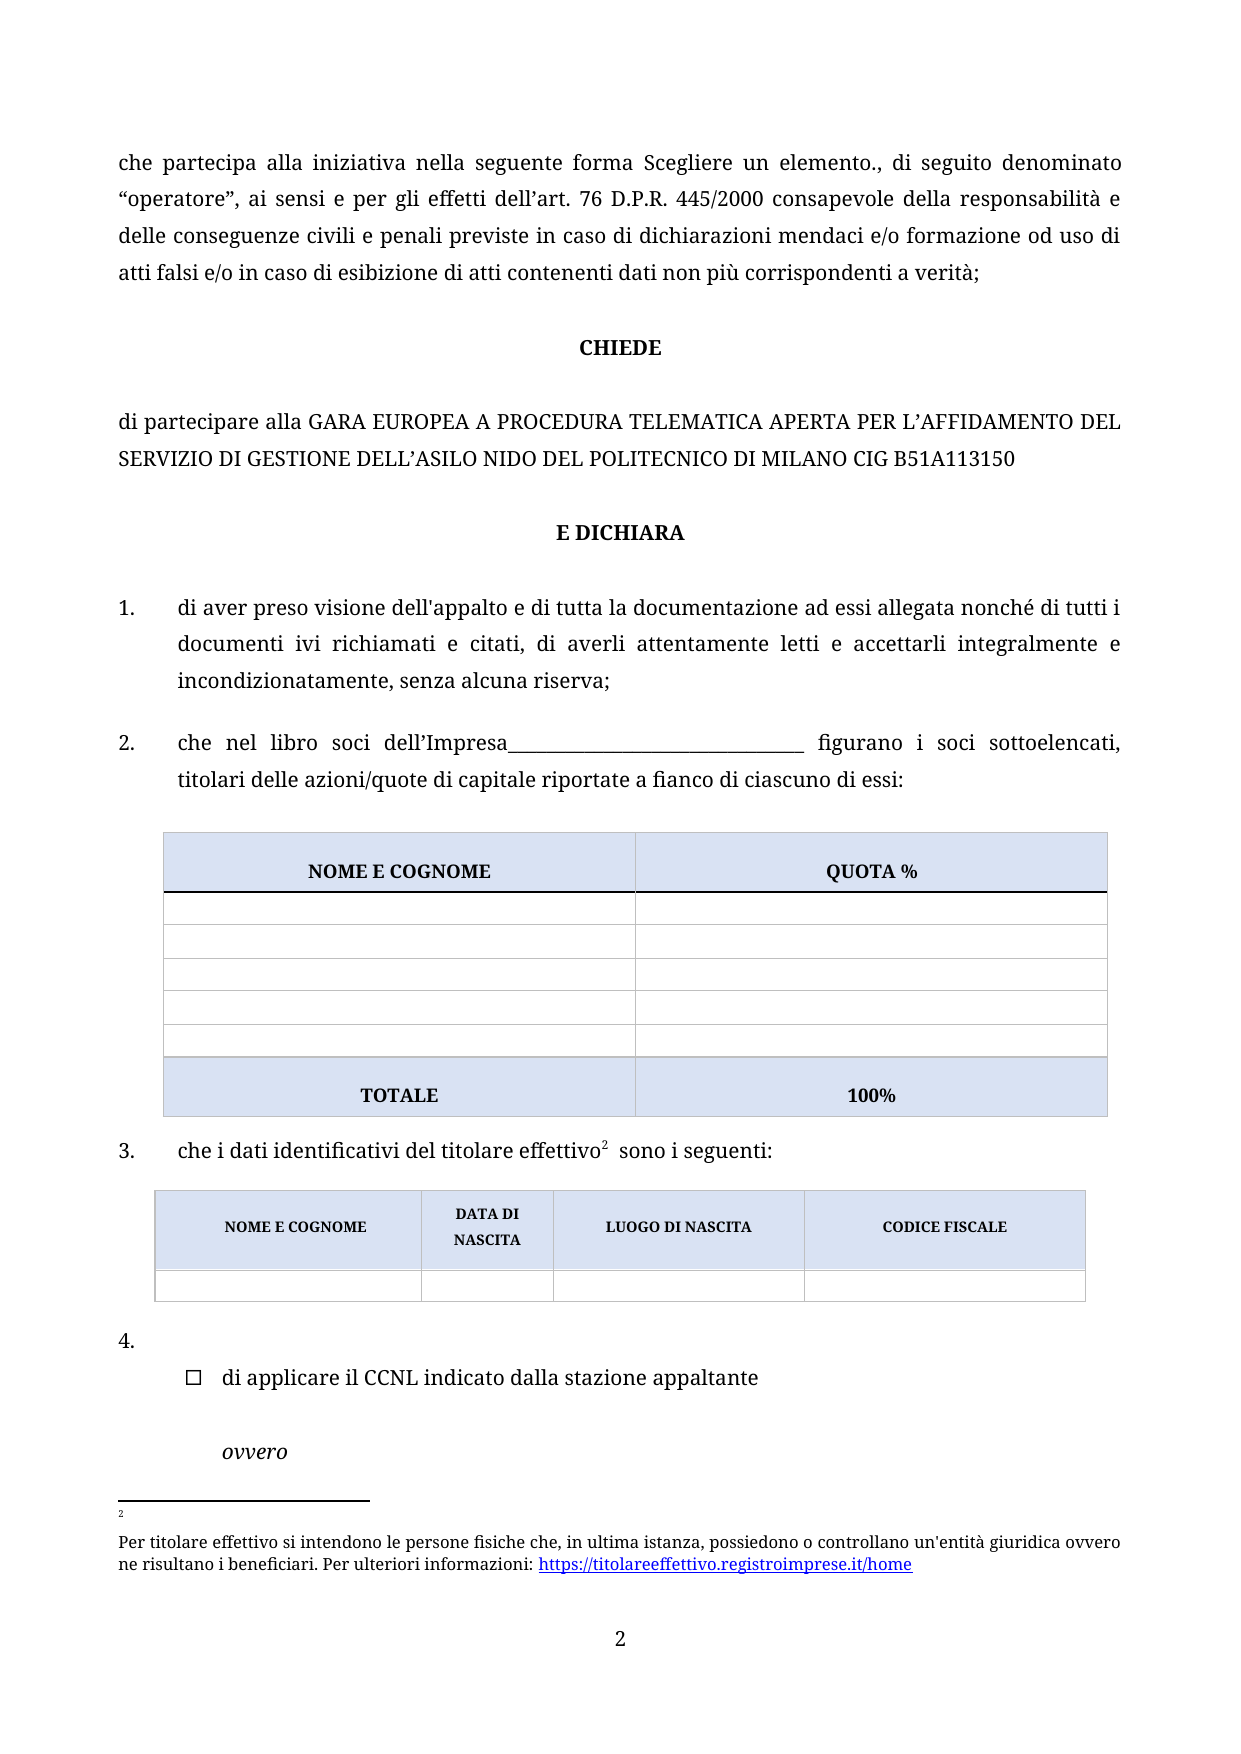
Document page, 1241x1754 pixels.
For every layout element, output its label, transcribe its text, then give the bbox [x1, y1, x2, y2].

table_header NOME E COGNOME [156, 1191, 421, 1269]
table_header NOME E COGNOME [164, 833, 635, 891]
table_cell [636, 991, 1107, 1023]
text E DICHIARA [118, 518, 1122, 547]
table_cell TOTALE [164, 1058, 635, 1116]
table_header QUOTA % [636, 833, 1107, 891]
table_cell [636, 959, 1107, 990]
table_header LUOGO DI NASCITA [554, 1191, 804, 1269]
text CHIEDE [118, 333, 1122, 361]
table_cell [164, 1025, 635, 1056]
table_header DATA DI NASCITA [422, 1191, 553, 1269]
table_cell [636, 893, 1107, 924]
text di partecipare alla GARA EUROPEA A PROCEDURA TELEMATICA APERTA PER L’AFFIDAMENTO DEL SERVIZIO DI GESTIONE DELL’ASILO NIDO DEL POLITECNICO DI MILANO CIG B51A113150 [118, 407, 1122, 472]
table_cell [164, 959, 635, 990]
table_cell [554, 1271, 804, 1301]
list ovvero [222, 1437, 1122, 1466]
table_cell [422, 1271, 553, 1301]
list che nel libro soci dell’Impresa_______________________________ figurano i soci sottoelencati, titolari delle azioni/quote di capitale riportate a fianco di ciascuno di essi: [118, 728, 1122, 793]
table_cell 100% [636, 1058, 1107, 1116]
text che partecipa alla iniziativa nella seguente forma , di seguito denominato “operatore”, ai sensi e per gli effetti dell’art. 76 D.P.R. 445/2000 consapevole della responsabilità e delle conseguenze civili e penali previste in caso di dichiarazioni mendaci e/o formazione od uso di atti falsi e/o in caso di esibizione di atti contenenti dati non più corrispondenti a verità; [118, 148, 1122, 287]
list di aver preso visione dell'appalto e di tutta la documentazione ad essi allegata nonché di tutti i documenti ivi richiamati e citati, di averli attentamente letti e accettarli integralmente e incondizionatamente, senza alcuna riserva; [118, 593, 1122, 695]
table_cell [164, 991, 635, 1023]
table_cell [156, 1271, 421, 1301]
table_header CODICE FISCALE [805, 1191, 1085, 1269]
table_cell [636, 925, 1107, 957]
list che i dati identificativi del titolare effettivo sono i seguenti: [118, 1136, 1122, 1165]
table_cell [805, 1271, 1085, 1301]
list di applicare il CCNL indicato dalla stazione appaltante [184, 1363, 1122, 1392]
table_cell [164, 925, 635, 957]
table_cell [636, 1025, 1107, 1056]
table_cell [164, 893, 635, 924]
